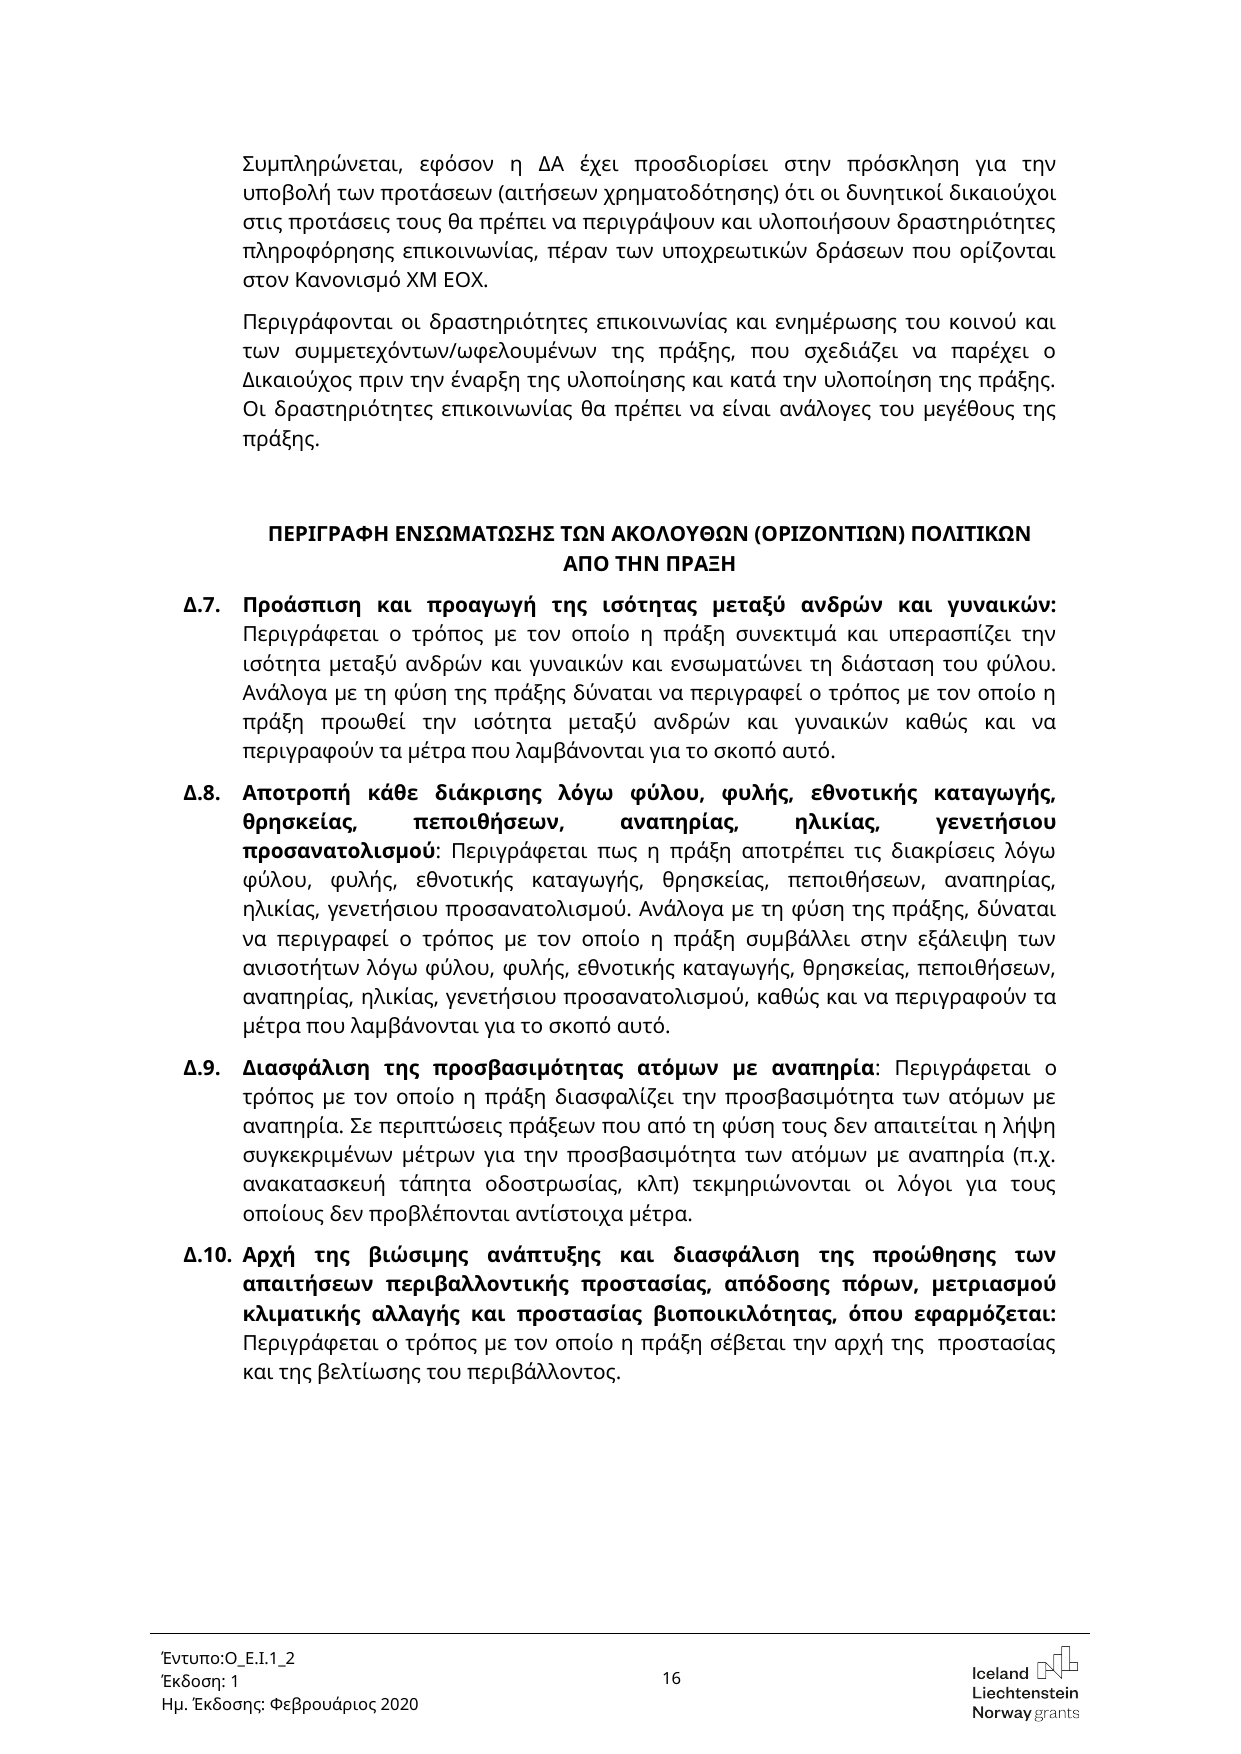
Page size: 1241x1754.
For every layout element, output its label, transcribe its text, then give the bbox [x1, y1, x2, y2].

list Αποτροπή κάθε διάκρισης λόγω φύλου, φυλής, εθνοτικής καταγωγής, θρησκείας, πεποιθήσεων, αναπηρίας, ηλικίας, γενετήσιου προσανατολισμού: Περιγράφεται πως η πράξη αποτρέπει τις διακρίσεις λόγω φύλου, φυλής, εθνοτικής καταγωγής, θρησκείας, πεποιθήσεων, αναπηρίας, ηλικίας, γενετήσιου προσανατολισμού. Ανάλογα με τη φύση της πράξης, δύναται να περιγραφεί ο τρόπος με τον οποίο η πράξη συμβάλλει στην εξάλειψη των ανισοτήτων λόγω φύλου, φυλής, εθνοτικής καταγωγής, θρησκείας, πεποιθήσεων, αναπηρίας, ηλικίας, γενετήσιου προσανατολισμού, καθώς και να περιγραφούν τα μέτρα που λαμβάνονται για το σκοπό αυτό. [183, 777, 1057, 1039]
picture [972, 1646, 1080, 1722]
list Διασφάλιση της προσβασιμότητας ατόμων με αναπηρία: Περιγράφεται ο τρόπος με τον οποίο η πράξη διασφαλίζει την προσβασιμότητα των ατόμων με αναπηρία. Σε περιπτώσεις πράξεων που από τη φύση τους δεν απαιτείται η λήψη συγκεκριμένων μέτρων για την προσβασιμότητα των ατόμων με αναπηρία (π.χ. ανακατασκευή τάπητα οδοστρωσίας, κλπ) τεκμηριώνονται οι λόγοι για τους οποίους δεν προβλέπονται αντίστοιχα μέτρα. [183, 1052, 1057, 1227]
list Προάσπιση και προαγωγή της ισότητας μεταξύ ανδρών και γυναικών: Περιγράφεται ο τρόπος με τον οποίο η πράξη συνεκτιμά και υπερασπίζει την ισότητα μεταξύ ανδρών και γυναικών και ενσωματώνει τη διάσταση του φύλου. Ανάλογα με τη φύση της πράξης δύναται να περιγραφεί ο τρόπος με τον οποίο η πράξη προωθεί την ισότητα μεταξύ ανδρών και γυναικών καθώς και να περιγραφούν τα μέτρα που λαμβάνονται για το σκοπό αυτό. [183, 589, 1057, 764]
list Αρχή της βιώσιμης ανάπτυξης και διασφάλιση της προώθησης των απαιτήσεων περιβαλλοντικής προστασίας, απόδοσης πόρων, μετριασμού κλιματικής αλλαγής και προστασίας βιοποικιλότητας, όπου εφαρμόζεται: Περιγράφεται ο τρόπος με τον οποίο η πράξη σέβεται την αρχή της προστασίας και της βελτίωσης του περιβάλλοντος. [183, 1239, 1057, 1385]
text Συμπληρώνεται, εφόσον η ΔΑ έχει προσδιορίσει στην πρόσκληση για την υποβολή των προτάσεων (αιτήσεων χρηματοδότησης) ότι οι δυνητικοί δικαιούχοι στις προτάσεις τους θα πρέπει να περιγράψουν και υλοποιήσουν δραστηριότητες πληροφόρησης επικοινωνίας, πέραν των υποχρεωτικών δράσεων που ορίζονται στον Κανονισμό ΧΜ ΕΟΧ. [242, 148, 1057, 293]
text Περιγράφονται οι δραστηριότητες επικοινωνίας και ενημέρωσης του κοινού και των συμμετεχόντων/ωφελουμένων της πράξης, που σχεδιάζει να παρέχει ο Δικαιούχος πριν την έναρξη της υλοποίησης και κατά την υλοποίηση της πράξης. Οι δραστηριότητες επικοινωνίας θα πρέπει να είναι ανάλογες του μεγέθους της πράξης. [242, 306, 1057, 452]
text ΠΕΡΙΓΡΑΦΗ ΕΝΣΩΜΑΤΩΣΗΣ ΤΩΝ ΑΚΟΛΟΥΘΩΝ (ΟΡΙΖΟΝΤΙΩΝ) ΠΟΛΙΤΙΚΩΝ ΑΠΟ ΤΗΝ ΠΡΑΞΗ [242, 518, 1057, 577]
